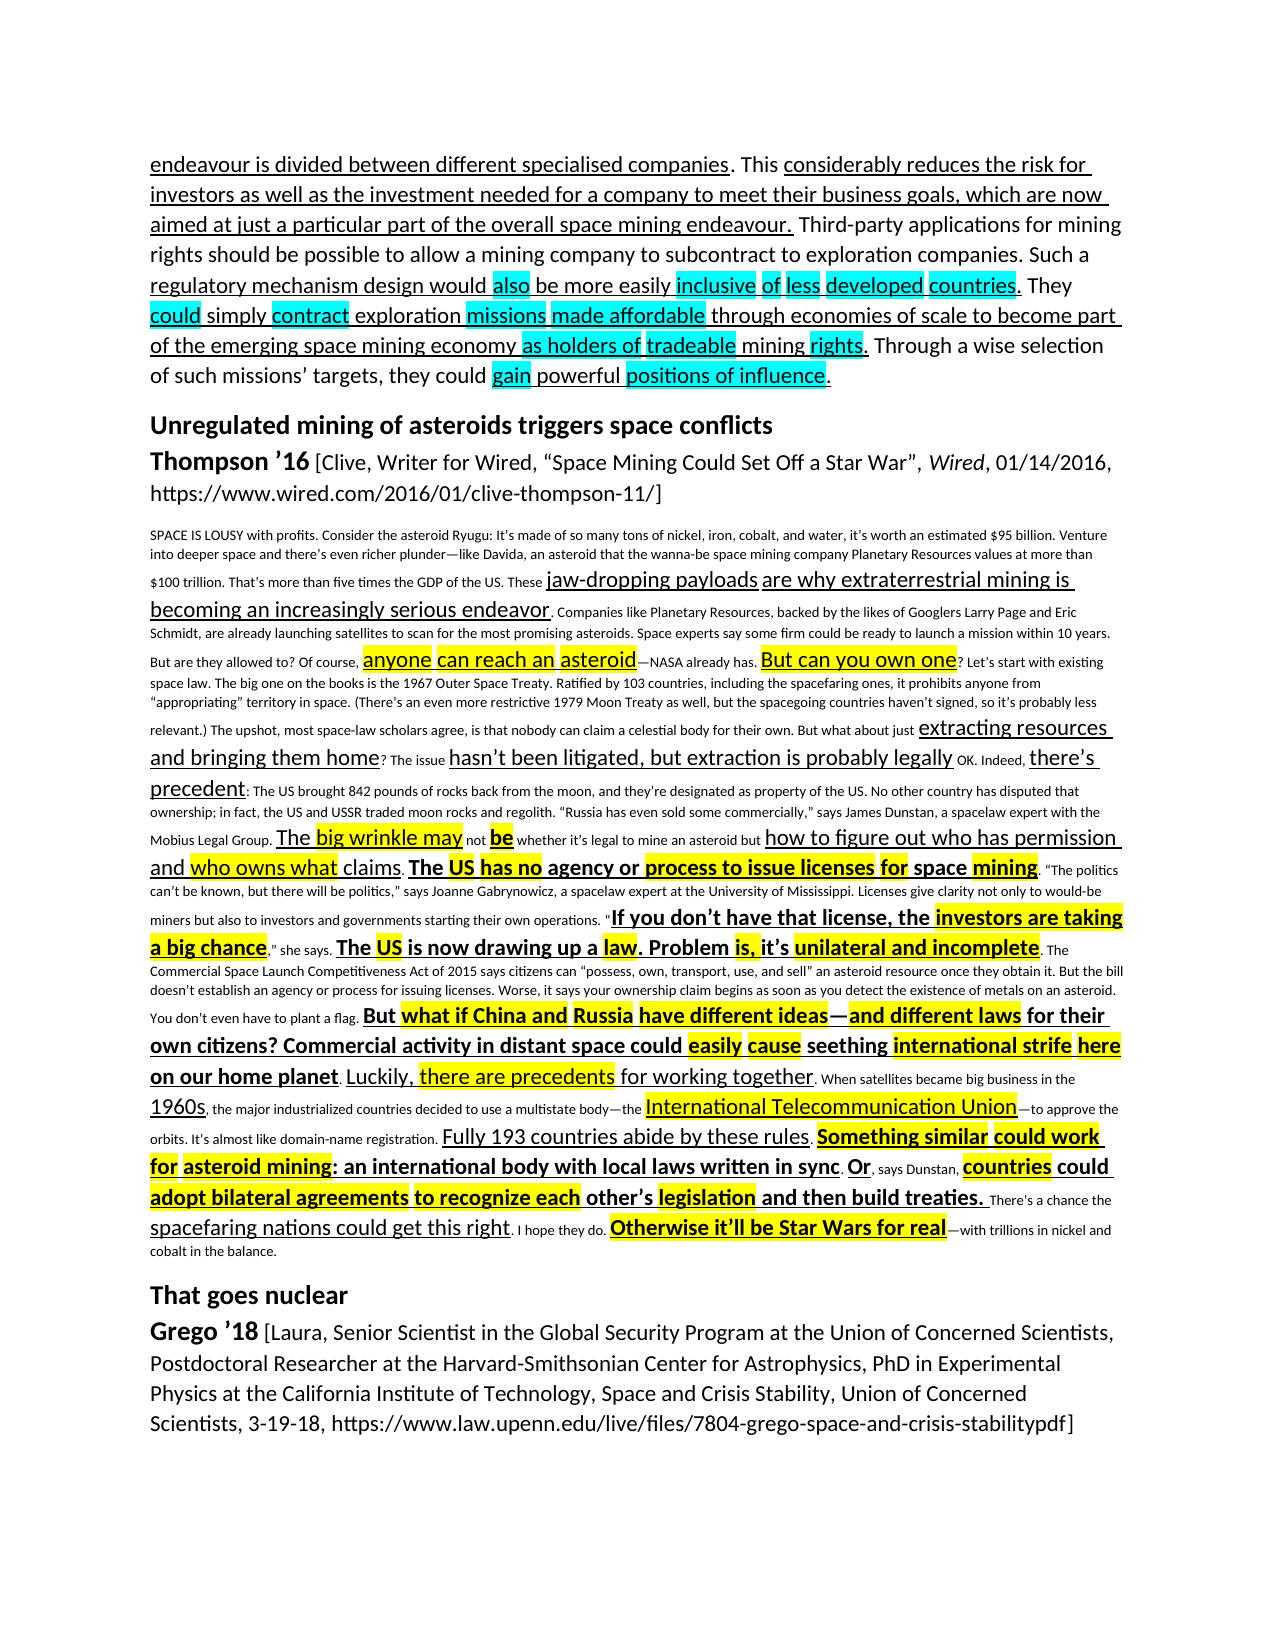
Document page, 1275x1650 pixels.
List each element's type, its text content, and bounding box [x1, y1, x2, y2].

subtitle That goes nuclear [150, 1278, 1125, 1311]
subtitle Unregulated mining of asteroids triggers space conflicts [150, 408, 1125, 441]
text Grego ’18 [Laura, Senior Scientist in the Global Security Program at the Union of Concerned Scientists, Postdoctoral Researcher at the Harvard-Smithsonian Center for Astrophysics, PhD in Experimental Physics at the California Institute of Technology, Space and Crisis Stability, Union of Concerned Scientists, 3-19-18, https://www.law.upenn.edu/live/files/7804-grego-space-and-crisis-stabilitypdf] [150, 1314, 1125, 1437]
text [150, 150, 1125, 389]
text SPACE IS LOUSY with profits. Consider the asteroid Ryugu: It’s made of so many tons of nickel, iron, cobalt, and water, it’s worth an estimated $95 billion. Venture into deeper space and there’s even richer plunder—like Davida, an asteroid that the wanna-be space mining company Planetary Resources values at more than $100 trillion. That’s more than five times the GDP of the US. These jaw-dropping payloads are why extraterrestrial mining is becoming an increasingly serious endeavor. Companies like Planetary Resources, backed by the likes of Googlers Larry Page and Eric Schmidt, are already launching satellites to scan for the most promising asteroids. Space experts say some firm could be ready to launch a mission within 10 years. But are they allowed to? Of course, anyone can reach an asteroid—NASA already has. But can you own one? Let’s start with existing space law. The big one on the books is the 1967 Outer Space Treaty. Ratified by 103 countries, including the spacefaring ones, it prohibits anyone from “appropriating” territory in space. (There’s an even more restrictive 1979 Moon Treaty as well, but the spacegoing countries haven’t signed, so it’s probably less relevant.) The upshot, most space-law scholars agree, is that nobody can claim a celestial body for their own. But what about just extracting resources and bringing them home? The issue hasn’t been litigated, but extraction is probably legally OK. Indeed, there’s precedent: The US brought 842 pounds of rocks back from the moon, and they’re designated as property of the US. No other country has disputed that ownership; in fact, the US and USSR traded moon rocks and regolith. “Russia has even sold some commercially,” says James Dunstan, a spacelaw expert with the Mobius Legal Group. The big wrinkle may not be whether it’s legal to mine an asteroid but how to figure out who has permission and who owns what claims. The US has no agency or process to issue licenses for space mining. “The politics can’t be known, but there will be politics,” says Joanne Gabrynowicz, a spacelaw expert at the University of Mississippi. Licenses give clarity not only to would-be miners but also to investors and governments starting their own operations. “If you don’t have that license, the investors are taking a big chance,” she says. The US is now drawing up a law. Problem is, it’s unilateral and incomplete. The Commercial Space Launch Competitiveness Act of 2015 says citizens can “possess, own, transport, use, and sell” an asteroid resource once they obtain it. But the bill doesn’t establish an agency or process for issuing licenses. Worse, it says your ownership claim begins as soon as you detect the existence of metals on an asteroid. You don’t even have to plant a flag. But what if China and Russia have different ideas—and different laws for their own citizens? Commercial activity in distant space could easily cause seething international strife here on our home planet. Luckily, there are precedents for working together. When satellites became big business in the 1960s, the major industrialized countries decided to use a multistate body—the International Telecommunication Union—to approve the orbits. It’s almost like domain-name registration. Fully 193 countries abide by these rules. Something similar could work for asteroid mining: an international body with local laws written in sync. Or, says Dunstan, countries could adopt bilateral agreements to recognize each other’s legislation and then build treaties. There’s a chance the spacefaring nations could get this right. I hope they do. Otherwise it’ll be Star Wars for real—with trillions in nickel and cobalt in the balance. [150, 526, 1125, 1260]
text Thompson ’16 [Clive, Writer for Wired, “Space Mining Could Set Off a Star War”, Wired, 01/14/2016, https://www.wired.com/2016/01/clive-thompson-11/] [150, 444, 1125, 507]
